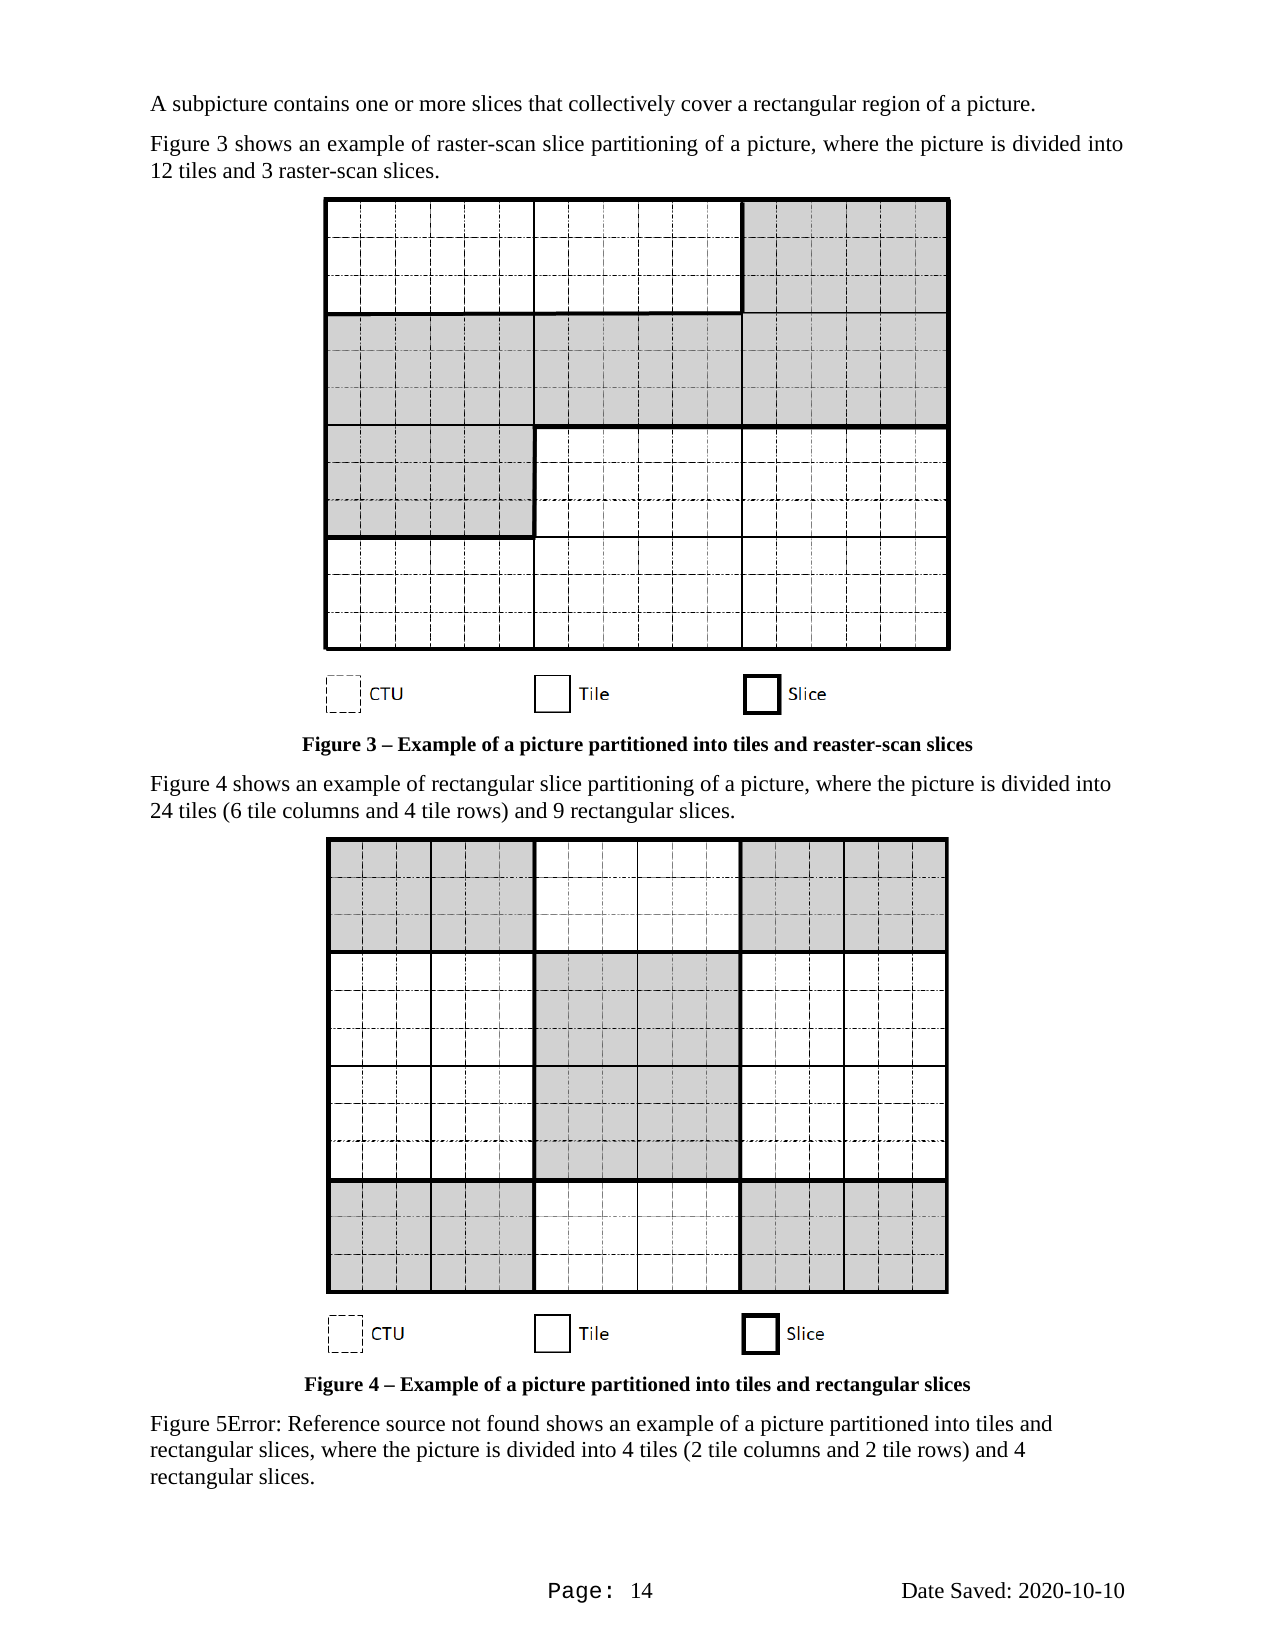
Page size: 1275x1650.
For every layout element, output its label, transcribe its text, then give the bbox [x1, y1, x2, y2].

picture [323, 197, 952, 718]
text Figure 4 – Example of a picture partitioned into tiles and rectangular slices [150, 1372, 1125, 1396]
text A subpicture contains one or more slices that collectively cover a rectangular region of a picture. [150, 90, 1125, 116]
picture [326, 837, 949, 1358]
text Figure 4 shows an example of rectangular slice partitioning of a picture, where the picture is divided into 24 tiles (6 tile columns and 4 tile rows) and 9 rectangular slices. [150, 770, 1125, 823]
text Figure 3 shows an example of raster-scan slice partitioning of a picture, where the picture is divided into 12 tiles and 3 raster-scan slices. [150, 131, 1125, 183]
text Figure 3 – Example of a picture partitioned into tiles and reaster-scan slices [150, 732, 1125, 756]
